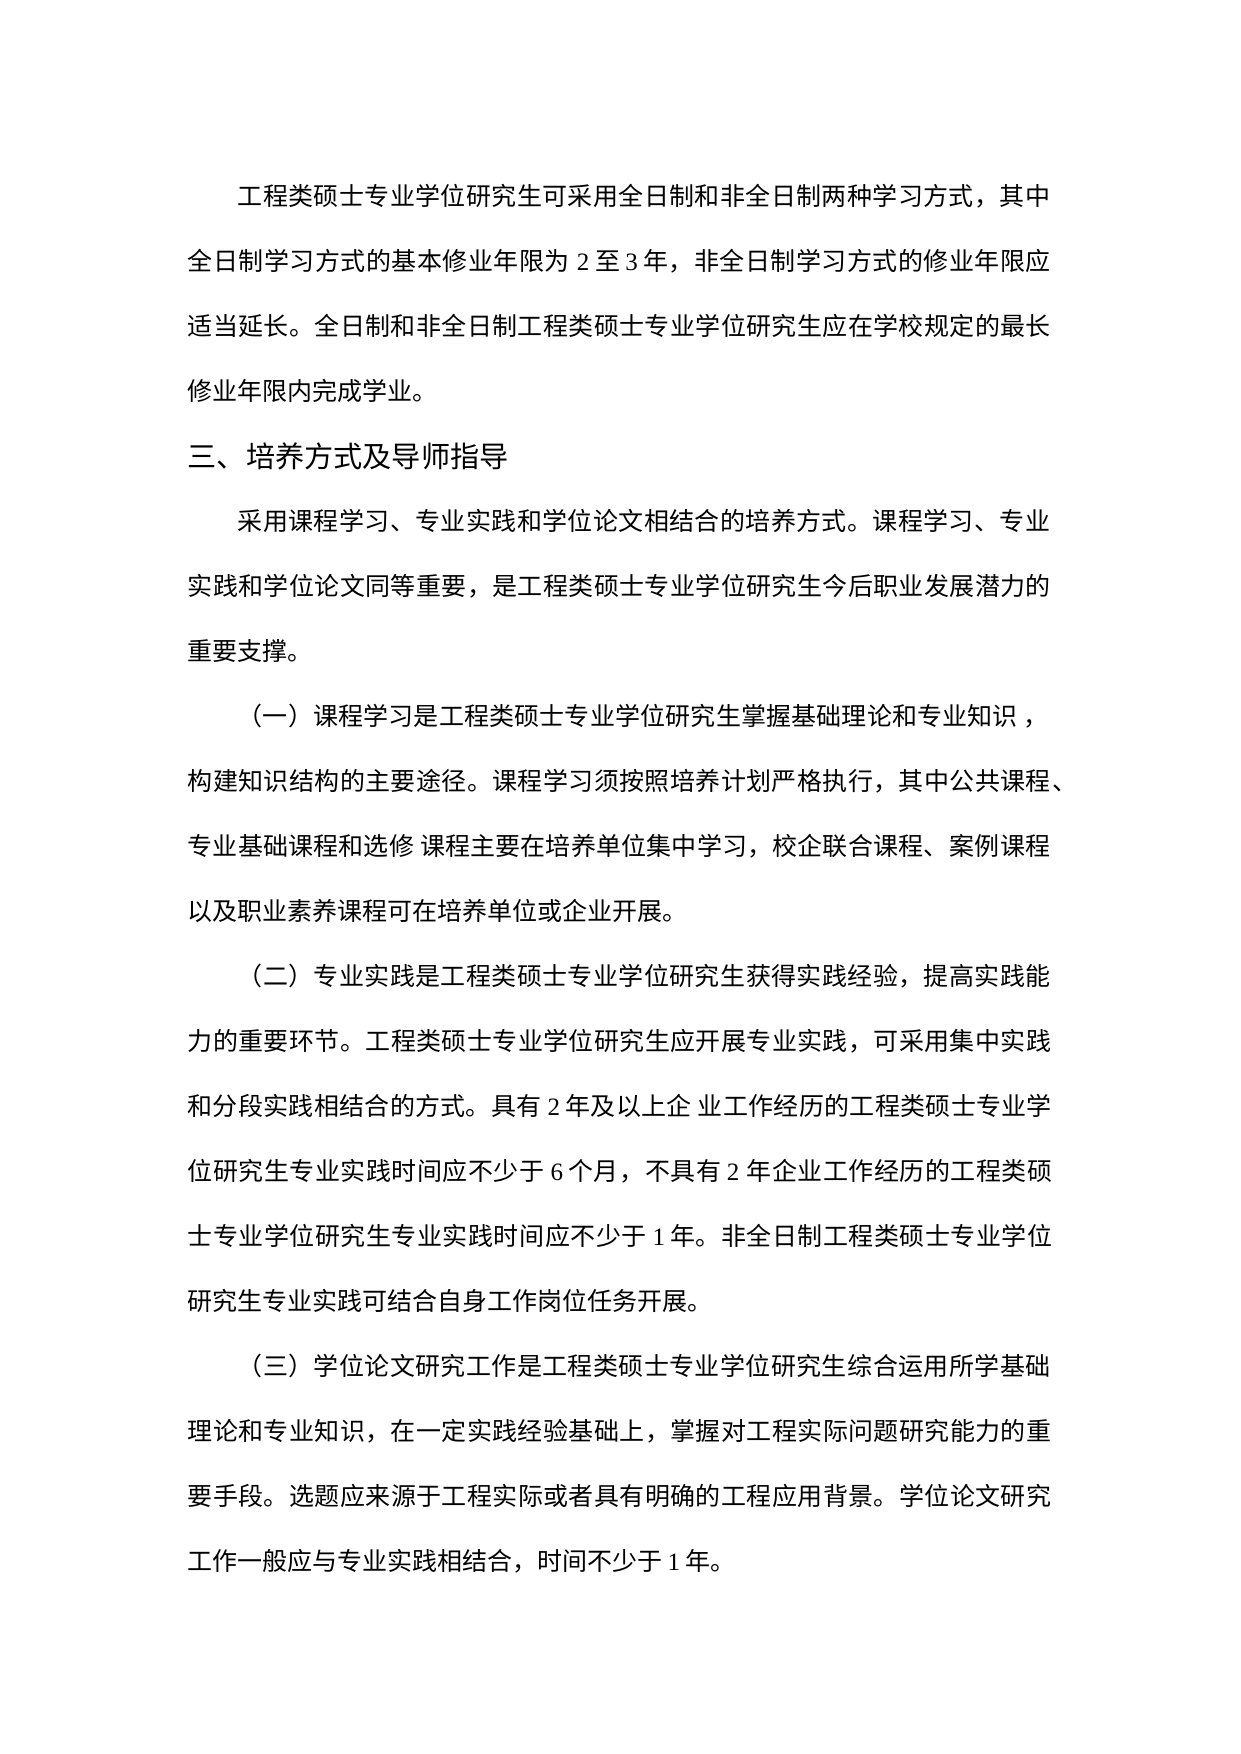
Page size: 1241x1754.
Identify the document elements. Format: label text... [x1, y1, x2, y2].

text 三、培养方式及导师指导 [187, 422, 1053, 487]
text （三）学位论文研究工作是工程类硕士专业学位研究生综合运用所学基础理论和专业知识，在一定实践经验基础上，掌握对工程实际问题研究能力的重要手段。选题应来源于工程实际或者具有明确的工程应用背景。学位论文研究工作一般应与专业实践相结合，时间不少于1年。 [187, 1332, 1053, 1592]
text （一）课程学习是工程类硕士专业学位研究生掌握基础理论和专业知识 ， 构建知识结构的主要途径。课程学习须按照培养计划严格执行，其中公共课程、专业基础课程和选修 课程主要在培养单位集中学习，校企联合课程、案例课程以及职业素养课程可在培养单位或企业开展。 [187, 682, 1053, 942]
text （二）专业实践是工程类硕士专业学位研究生获得实践经验，提高实践能力的重要环节。工程类硕士专业学位研究生应开展专业实践，可采用集中实践和分段实践相结合的方式。具有2年及以上企 业工作经历的工程类硕士专业学位研究生专业实践时间应不少于6个月，不具有2 年企业工作经历的工程类硕士专业学位研究生专业实践时间应不少于1年。非全日制工程类硕士专业学位研究生专业实践可结合自身工作岗位任务开展。 [187, 942, 1053, 1332]
text 工程类硕士专业学位研究生可采用全日制和非全日制两种学习方式，其中全日制学习方式的基本修业年限为2至3年，非全日制学习方式的修业年限应适当延长。全日制和非全日制工程类硕士专业学位研究生应在学校规定的最长修业年限内完成学业。 [187, 162, 1053, 422]
text 采用课程学习、专业实践和学位论文相结合的培养方式。课程学习、专业实践和学位论文同等重要，是工程类硕士专业学位研究生今后职业发展潜力的重要支撑。 [187, 487, 1053, 682]
